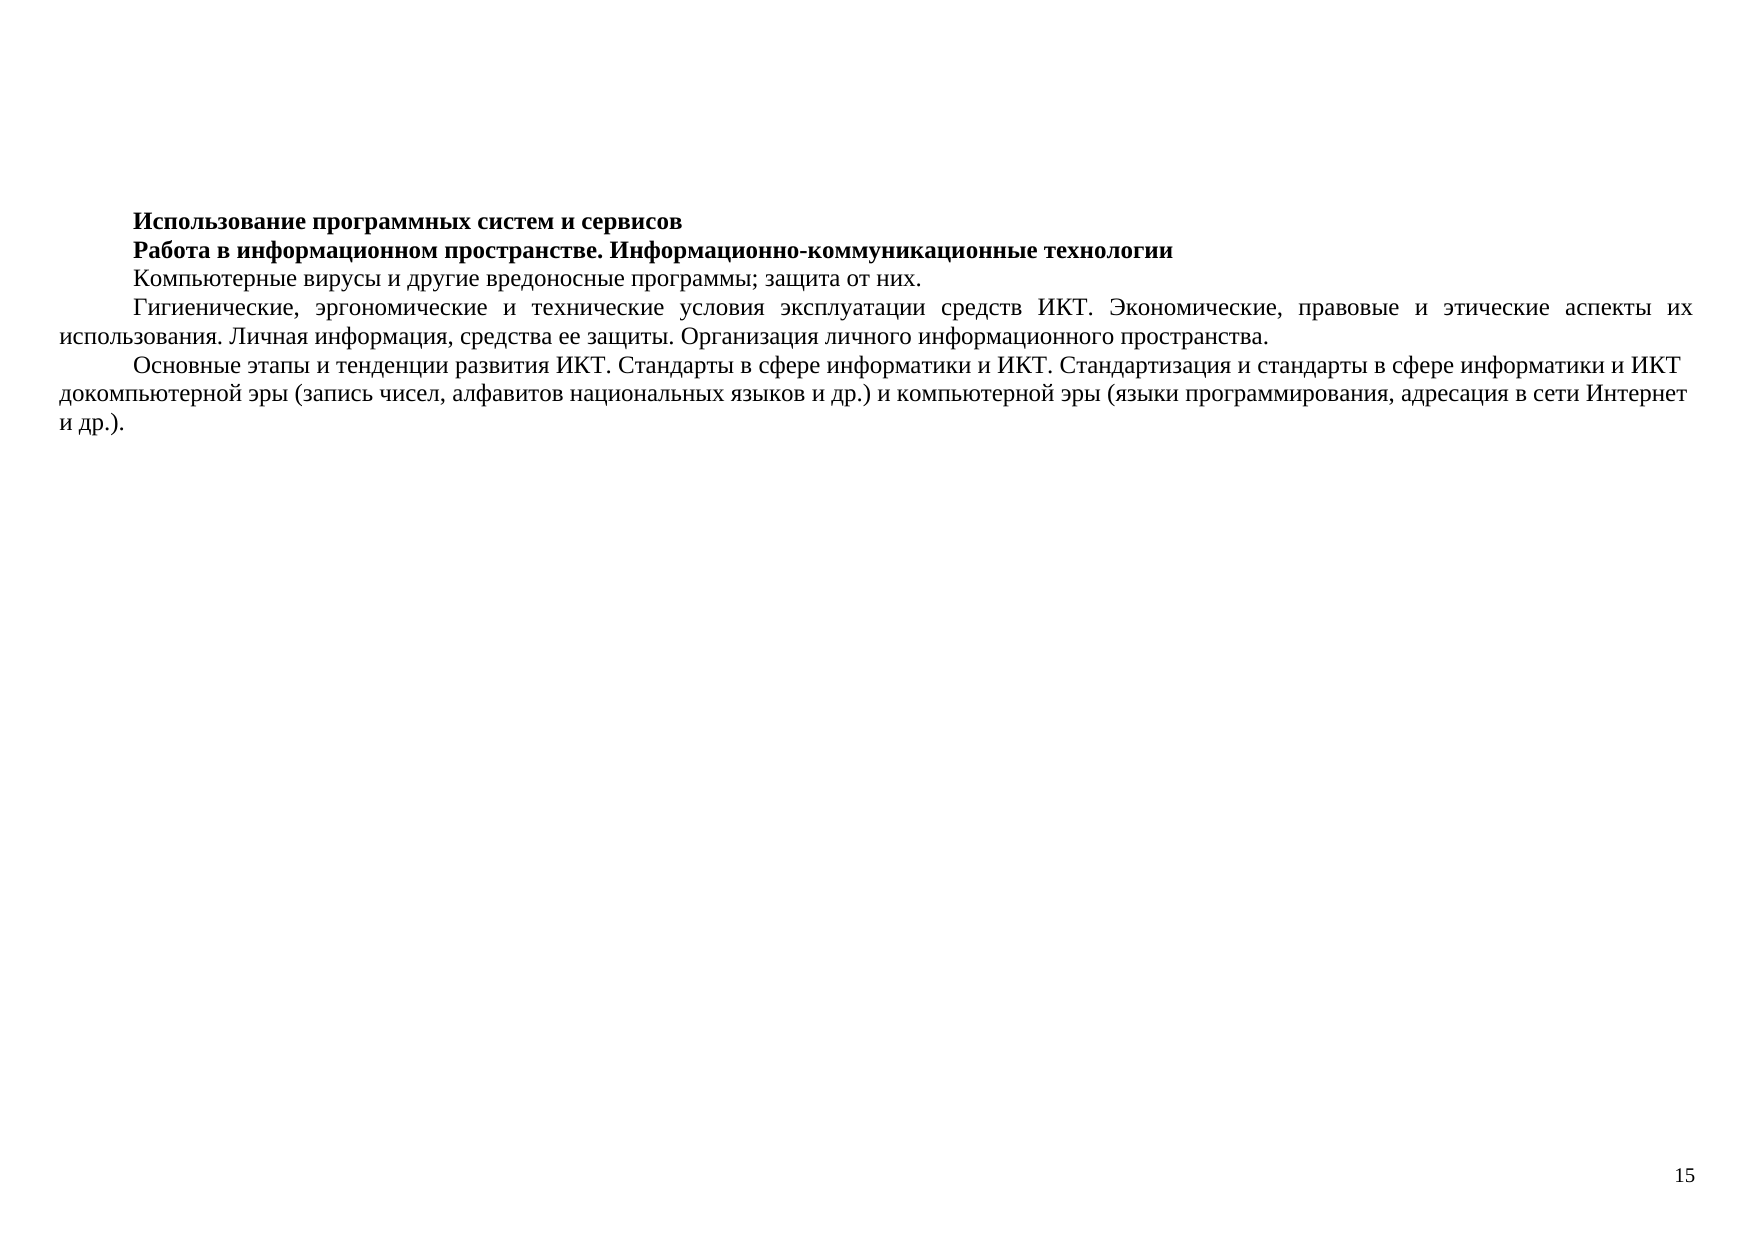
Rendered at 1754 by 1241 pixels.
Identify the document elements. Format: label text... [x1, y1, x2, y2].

text Основные этапы и тенденции развития ИКТ. Стандарты в сфере информатики и ИКТ. Стандартизация и стандарты в сфере информатики и ИКТ докомпьютерной эры (запись чисел, алфавитов национальных языков и др.) и компьютерной эры (языки программирования, адресация в сети Интернет и др.). [59, 350, 1695, 436]
text Использование программных систем и сервисов [59, 206, 1695, 235]
text Компьютерные вирусы и другие вредоносные программы; защита от них. [59, 263, 1695, 292]
text Работа в информационном пространстве. Информационно-коммуникационные технологии [59, 235, 1695, 263]
text Гигиенические, эргономические и технические условия эксплуатации средств ИКТ. Экономические, правовые и этические аспекты их использования. Личная информация, средства ее защиты. Организация личного информационного пространства. [59, 292, 1695, 350]
